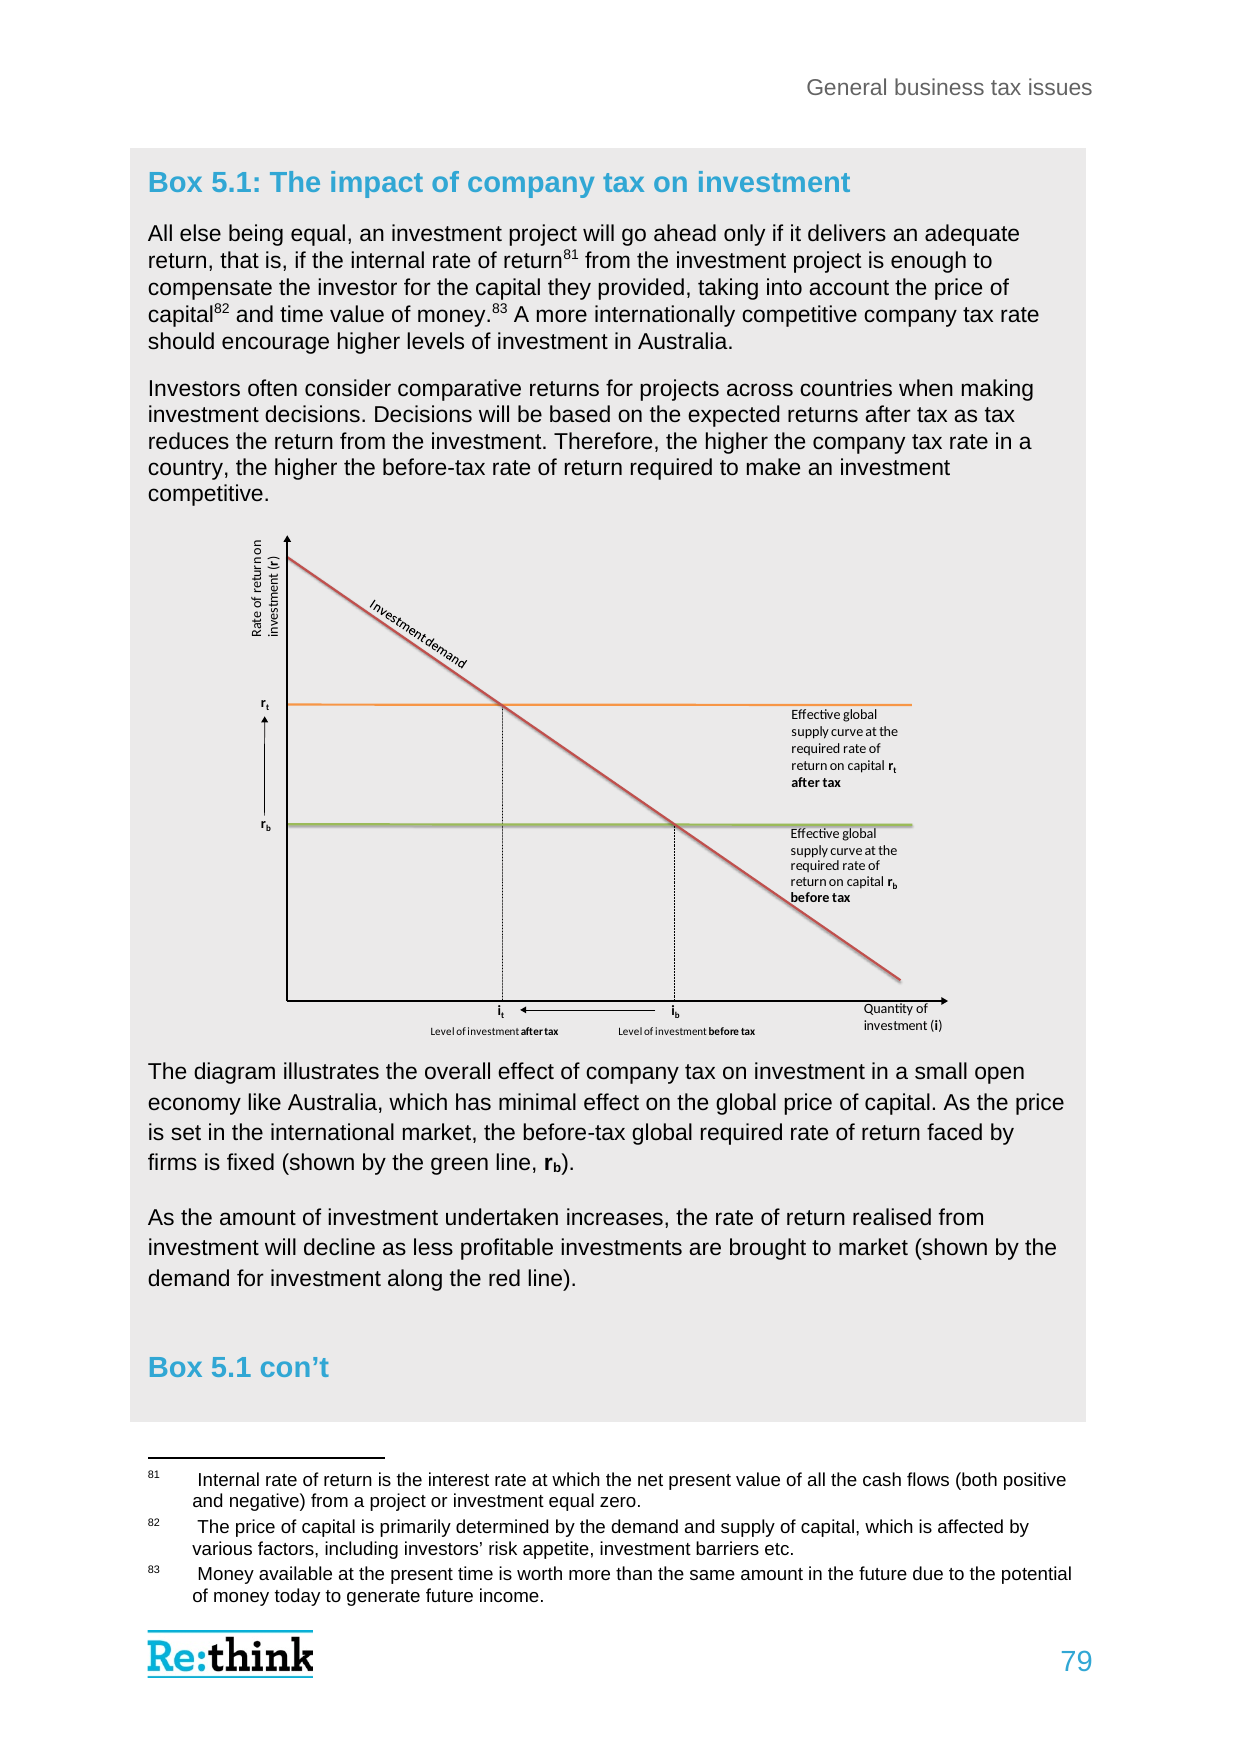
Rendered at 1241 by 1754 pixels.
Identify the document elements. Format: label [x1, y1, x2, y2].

picture [147, 1630, 313, 1676]
picture [154, 1645, 165, 1655]
table_header [130, 148, 1086, 1422]
